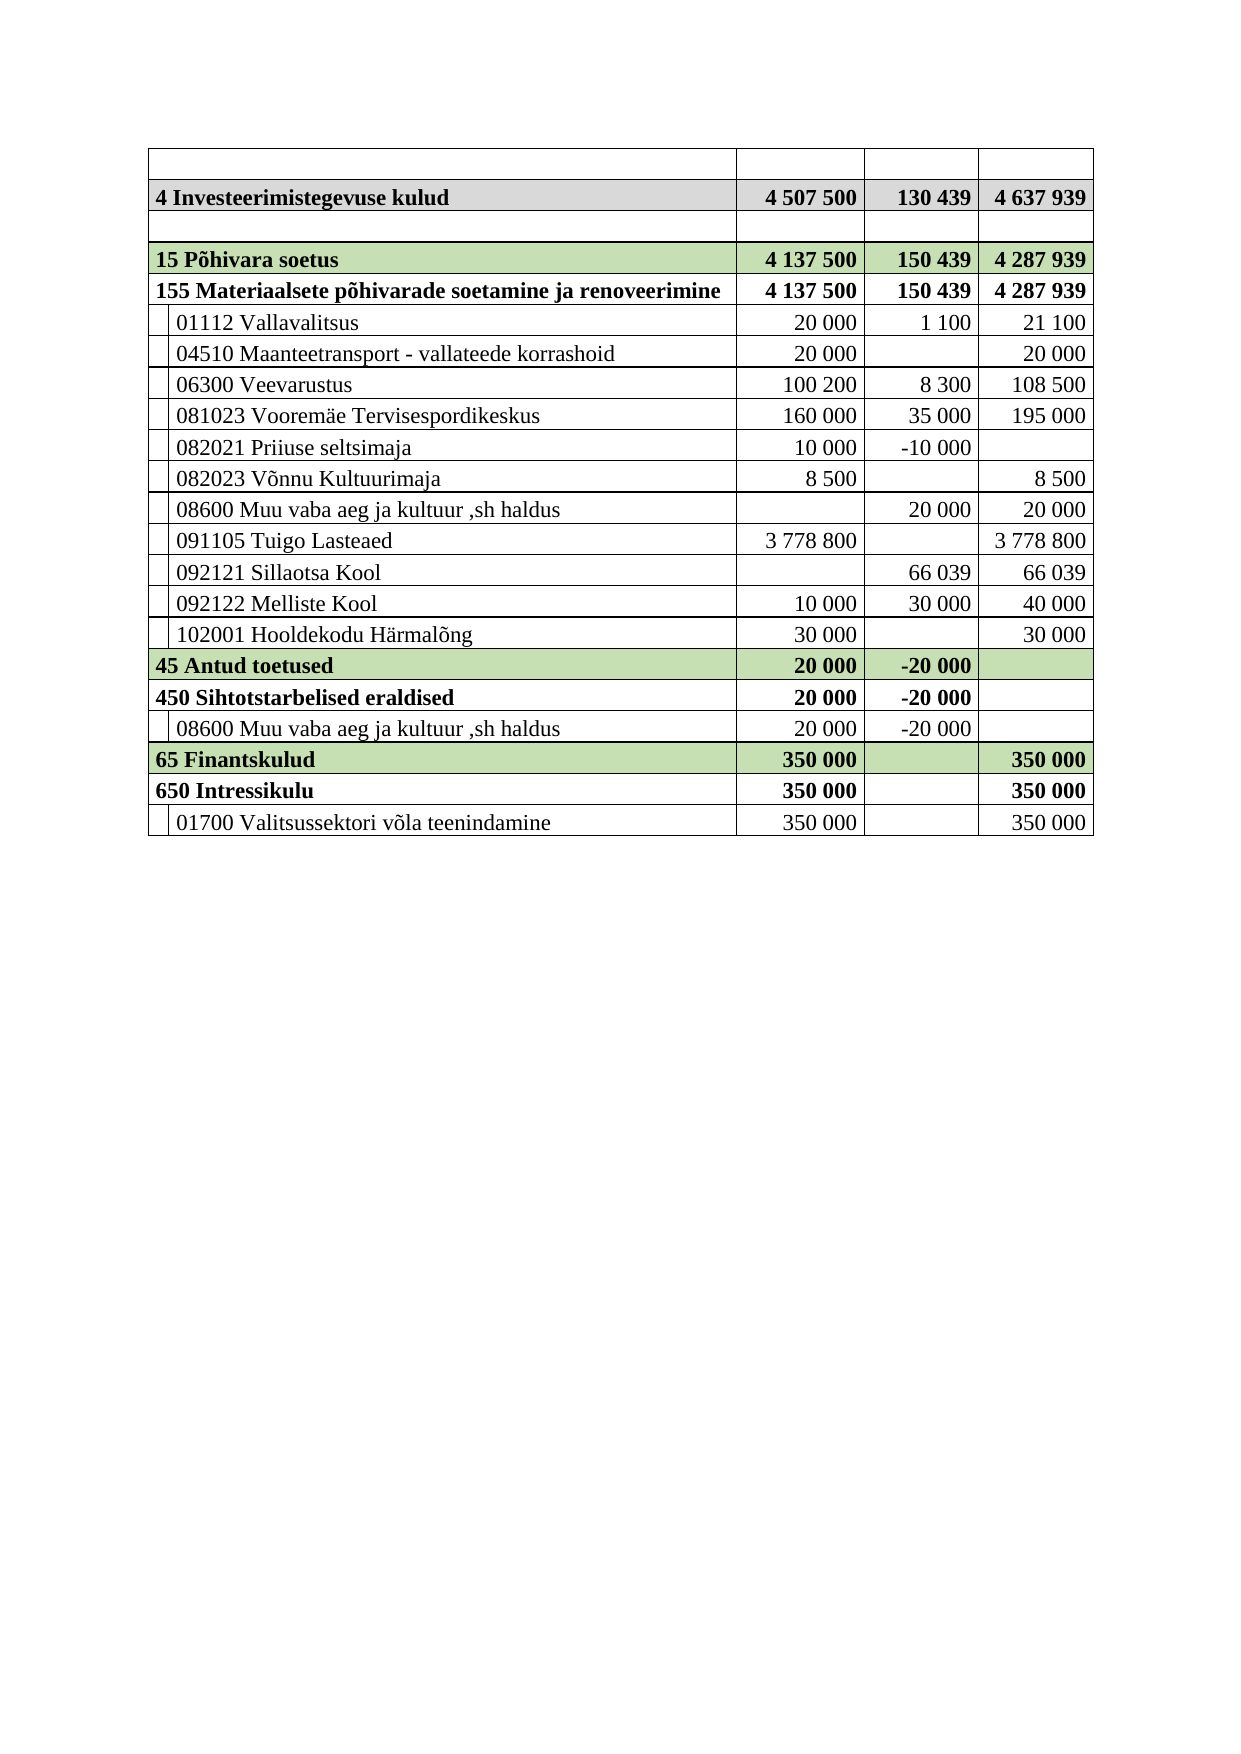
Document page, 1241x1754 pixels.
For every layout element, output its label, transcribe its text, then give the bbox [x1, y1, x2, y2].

table_cell [149, 555, 168, 585]
table_cell 20 000 [737, 305, 864, 335]
table_cell 150 439 [865, 243, 978, 273]
table_cell 195 000 [979, 399, 1093, 429]
table_cell [149, 618, 168, 648]
table_cell 350 000 [979, 774, 1093, 804]
table_cell 150 439 [865, 274, 978, 304]
table_cell 091105 Tuigo Lasteaed [169, 524, 736, 554]
table_cell [149, 399, 168, 429]
table_cell 350 000 [979, 805, 1093, 835]
table_cell [149, 430, 168, 460]
table_cell [149, 336, 168, 366]
table_cell 3 778 800 [979, 524, 1093, 554]
table_cell 4 287 939 [979, 243, 1093, 273]
table_cell [149, 149, 736, 179]
table_cell 160 000 [737, 399, 864, 429]
table_cell [865, 524, 978, 554]
table_cell 21 100 [979, 305, 1093, 335]
table_cell 01700 Valitsussektori võla teenindamine [169, 805, 736, 835]
table_cell [979, 649, 1093, 679]
table_cell [979, 680, 1093, 710]
table_cell 092121 Sillaotsa Kool [169, 555, 736, 585]
table_cell 4 137 500 [737, 243, 864, 273]
table_cell 01112 Vallavalitsus [169, 305, 736, 335]
table_cell 8 300 [865, 368, 978, 398]
table_cell 65 Finantskulud [149, 743, 736, 773]
table_cell [865, 774, 978, 804]
table_cell 4 Investeerimistegevuse kulud [149, 180, 736, 210]
table_cell [979, 711, 1093, 741]
table_cell [979, 430, 1093, 460]
table_cell 10 000 [737, 586, 864, 616]
table_cell 350 000 [737, 743, 864, 773]
table_cell 08600 Muu vaba aeg ja kultuur ,sh haldus [169, 711, 736, 741]
table_cell 8 500 [737, 461, 864, 491]
table_cell [865, 805, 978, 835]
table_cell 081023 Vooremäe Tervisespordikeskus [169, 399, 736, 429]
table_cell 20 000 [737, 680, 864, 710]
table_cell 20 000 [979, 493, 1093, 523]
table_cell 8 500 [979, 461, 1093, 491]
table_cell 100 200 [737, 368, 864, 398]
table_cell [149, 211, 736, 241]
table_cell 20 000 [737, 711, 864, 741]
table_cell [149, 305, 168, 335]
table_cell [737, 211, 864, 241]
table_cell 102001 Hooldekodu Härmalõng [169, 618, 736, 648]
table_cell [149, 461, 168, 491]
table_cell 350 000 [737, 774, 864, 804]
table_cell 4 637 939 [979, 180, 1093, 210]
table_cell 40 000 [979, 586, 1093, 616]
table_cell 3 778 800 [737, 524, 864, 554]
table_cell 4 507 500 [737, 180, 864, 210]
table_cell 20 000 [865, 493, 978, 523]
table_cell 082021 Priiuse seltsimaja [169, 430, 736, 460]
table_cell 15 Põhivara soetus [149, 243, 736, 273]
table_cell [979, 149, 1093, 179]
table_cell 04510 Maanteetransport - vallateede korrashoid [169, 336, 736, 366]
table_cell [865, 743, 978, 773]
table_cell [149, 493, 168, 523]
table_cell [149, 368, 168, 398]
table_cell 450 Sihtotstarbelised eraldised [149, 680, 736, 710]
table_cell [979, 211, 1093, 241]
table_cell [149, 805, 168, 835]
table_cell 45 Antud toetused [149, 649, 736, 679]
table_cell 66 039 [865, 555, 978, 585]
table_cell 1 100 [865, 305, 978, 335]
table_cell -20 000 [865, 711, 978, 741]
table_cell [865, 618, 978, 648]
table_cell 66 039 [979, 555, 1093, 585]
table_cell [737, 493, 864, 523]
table_cell 155 Materiaalsete põhivarade soetamine ja renoveerimine [149, 274, 736, 304]
table_cell 350 000 [979, 743, 1093, 773]
table_cell 4 137 500 [737, 274, 864, 304]
table_cell [865, 211, 978, 241]
table_cell -20 000 [865, 680, 978, 710]
table_cell [737, 149, 864, 179]
table_cell 30 000 [865, 586, 978, 616]
table_cell 130 439 [865, 180, 978, 210]
table_cell 4 287 939 [979, 274, 1093, 304]
table_cell [737, 555, 864, 585]
table_cell [865, 461, 978, 491]
table_cell 30 000 [737, 618, 864, 648]
table_cell 20 000 [737, 649, 864, 679]
table_cell -10 000 [865, 430, 978, 460]
table_cell 10 000 [737, 430, 864, 460]
table_cell 092122 Melliste Kool [169, 586, 736, 616]
table_cell 082023 Võnnu Kultuurimaja [169, 461, 736, 491]
table_cell [865, 336, 978, 366]
table_cell 108 500 [979, 368, 1093, 398]
table_cell 08600 Muu vaba aeg ja kultuur ,sh haldus [169, 493, 736, 523]
table_cell [149, 711, 168, 741]
table_cell 30 000 [979, 618, 1093, 648]
table_cell -20 000 [865, 649, 978, 679]
table_cell 650 Intressikulu [149, 774, 736, 804]
table_cell 20 000 [737, 336, 864, 366]
table_cell 06300 Veevarustus [169, 368, 736, 398]
table_cell 35 000 [865, 399, 978, 429]
table_cell 350 000 [737, 805, 864, 835]
table_cell [149, 586, 168, 616]
table_cell 20 000 [979, 336, 1093, 366]
table_cell [149, 524, 168, 554]
table_cell [865, 149, 978, 179]
